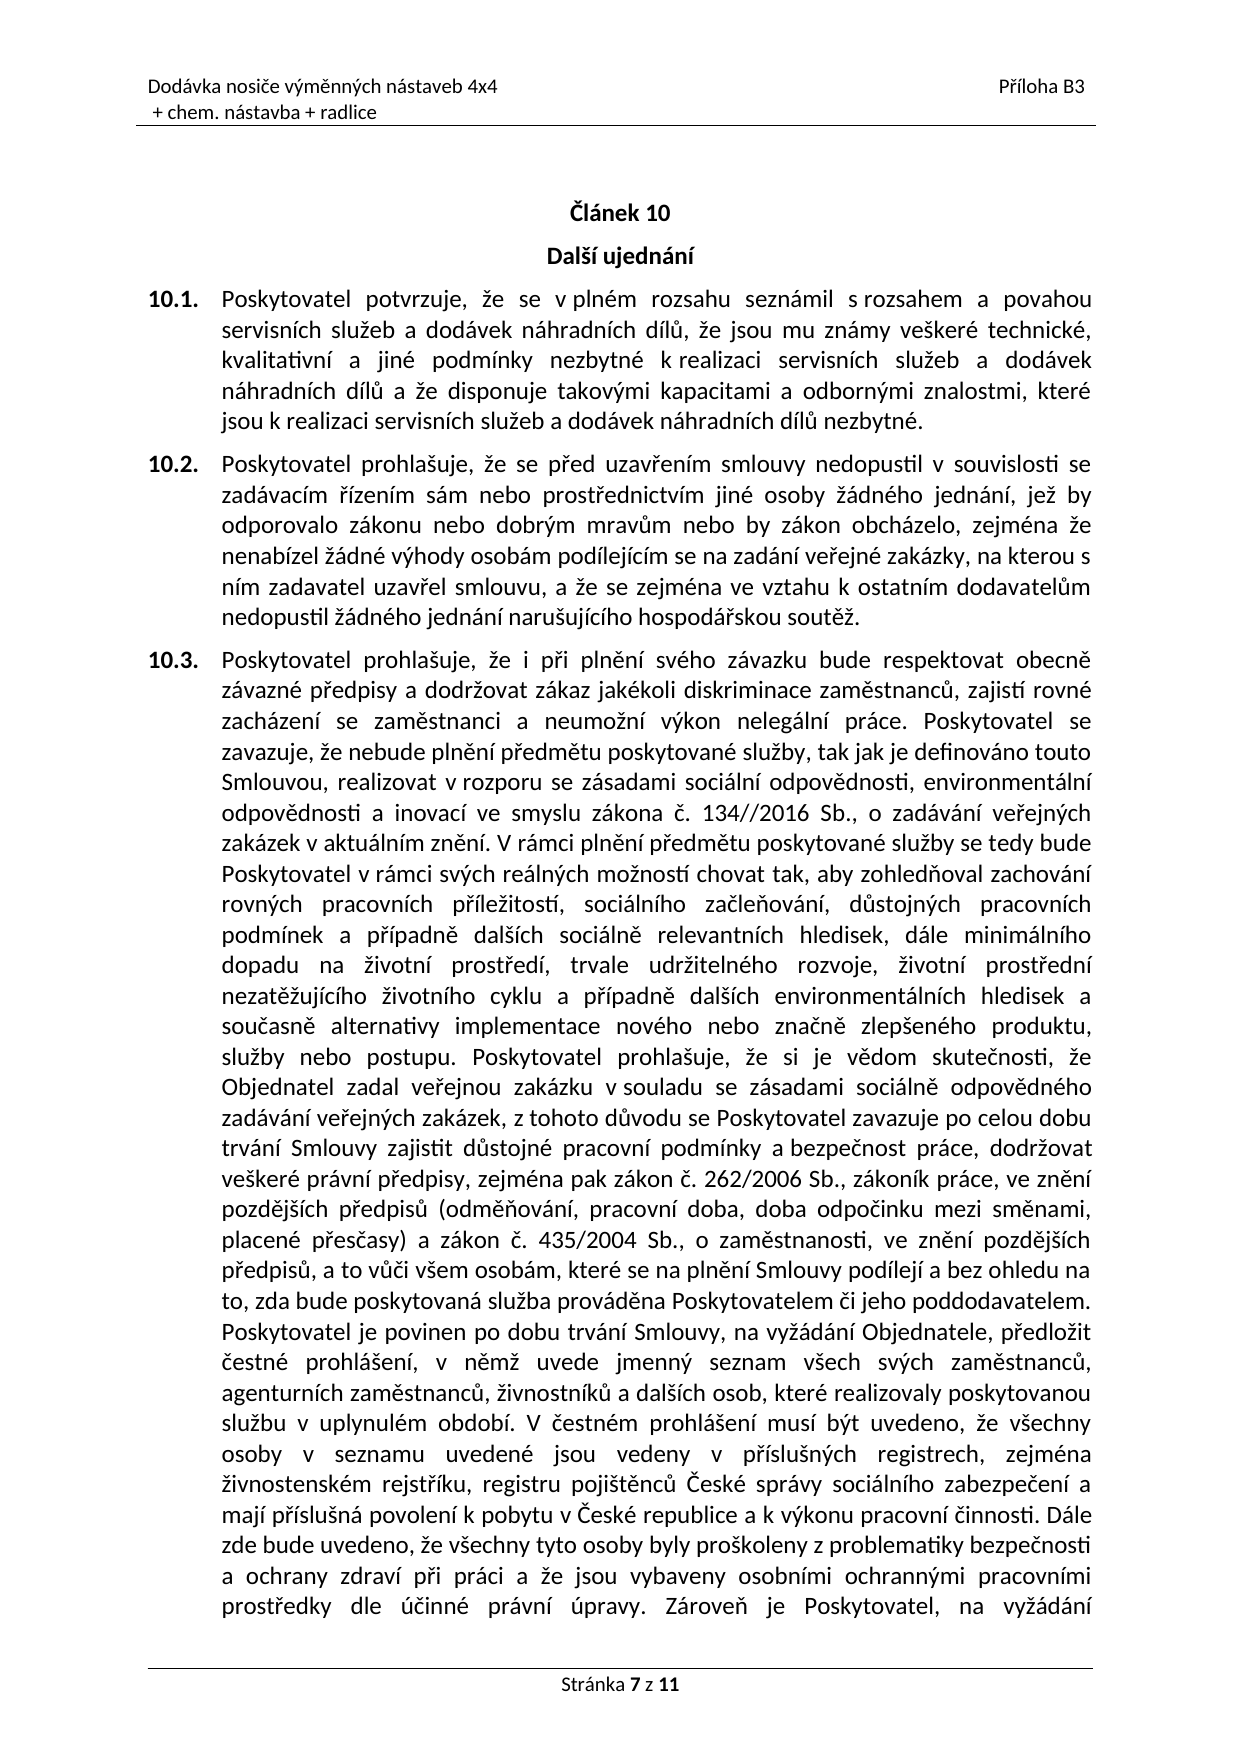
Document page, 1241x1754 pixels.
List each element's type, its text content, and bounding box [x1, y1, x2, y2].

list Poskytovatel prohlašuje, že se před uzavřením smlouvy nedopustil v souvislosti se zadávacím řízením sám nebo prostřednictvím jiné osoby žádného jednání, jež by odporovalo zákonu nebo dobrým mravům nebo by zákon obcházelo, zejména že nenabízel žádné výhody osobám podílejícím se na zadání veřejné zakázky, na kterou s ním zadavatel uzavřel smlouvu, a že se zejména ve vztahu k ostatním dodavatelům nedopustil žádného jednání narušujícího hospodářskou soutěž. [148, 448, 1093, 632]
subtitle Článek 10 [148, 197, 1093, 228]
list Poskytovatel potvrzuje, že se v plném rozsahu seznámil s rozsahem a povahou servisních služeb a dodávek náhradních dílů, že jsou mu známy veškeré technické, kvalitativní a jiné podmínky nezbytné k realizaci servisních služeb a dodávek náhradních dílů a že disponuje takovými kapacitami a odbornými znalostmi, které jsou k realizaci servisních služeb a dodávek náhradních dílů nezbytné. [148, 283, 1093, 436]
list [148, 644, 1093, 1621]
text Další ujednání [148, 240, 1093, 271]
